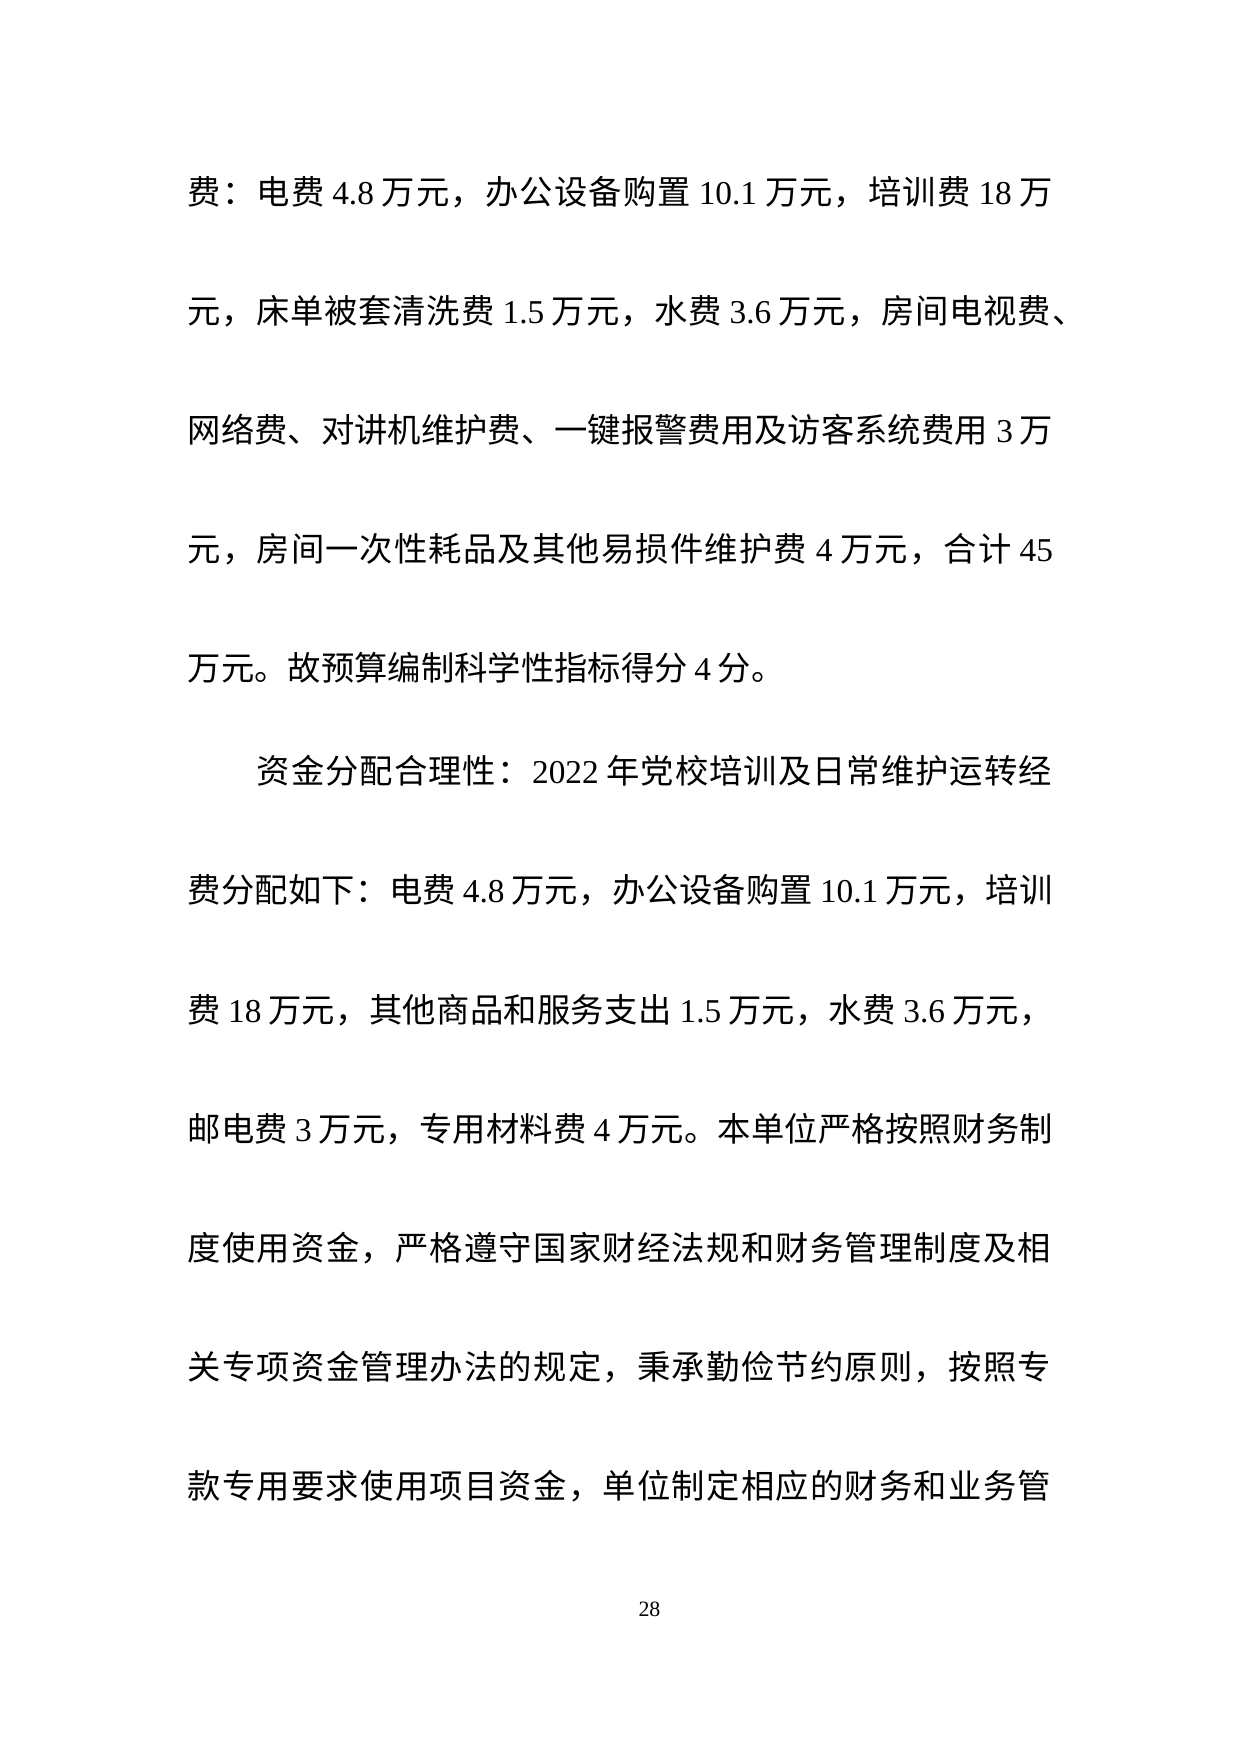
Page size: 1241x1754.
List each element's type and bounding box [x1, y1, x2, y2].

text [187, 150, 1053, 706]
text [187, 730, 1053, 1523]
